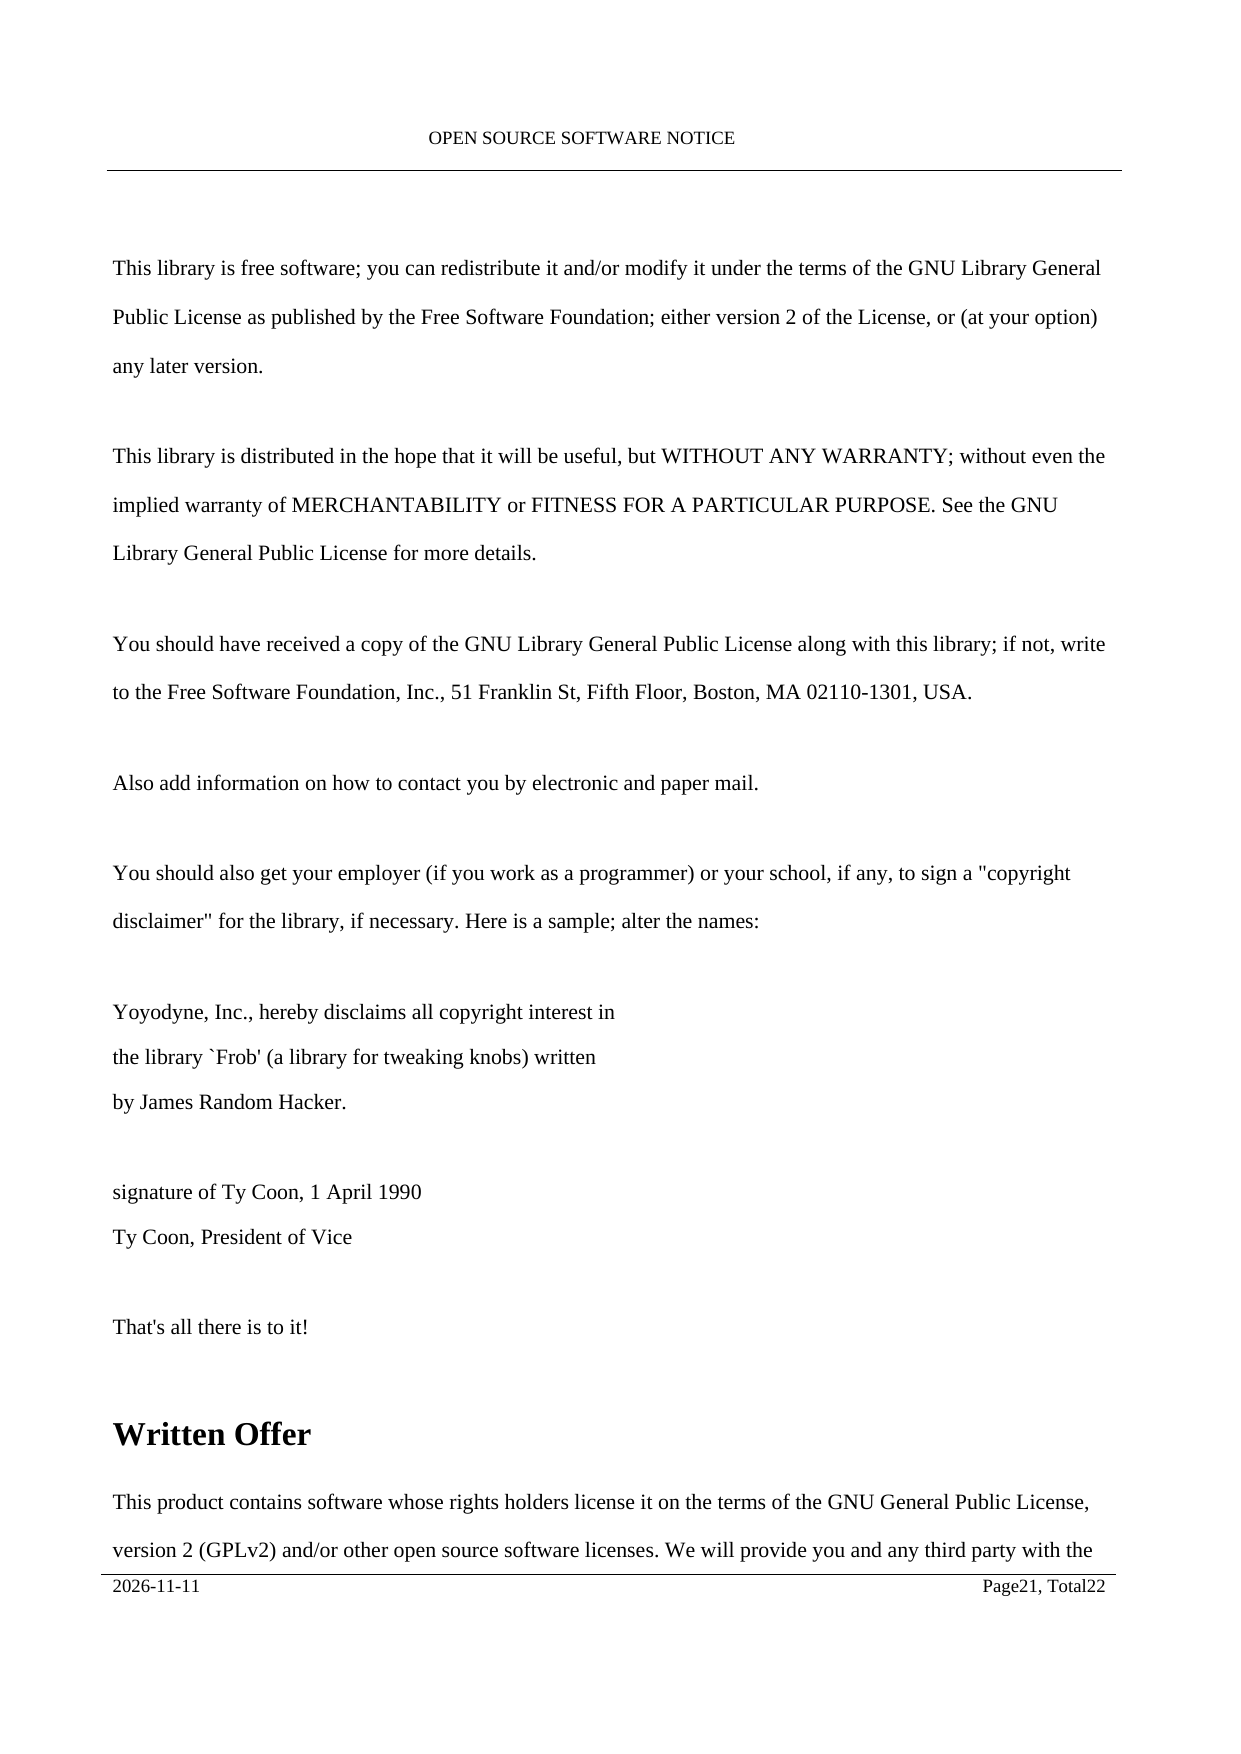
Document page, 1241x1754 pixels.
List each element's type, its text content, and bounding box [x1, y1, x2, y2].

text by James Random Hacker. [112, 1085, 1128, 1118]
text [112, 1485, 1128, 1566]
text This library is free software; you can redistribute it and/or modify it under the terms of the GNU Library General Public License as published by the Free Software Foundation; either version 2 of the License, or (at your option) any later version. [112, 251, 1128, 381]
text signature of Ty Coon, 1 April 1990 [112, 1175, 1128, 1208]
text Yoyodyne, Inc., hereby disclaims all copyright interest in [112, 995, 1128, 1027]
text That's all there is to it! [112, 1311, 1128, 1343]
text This library is distributed in the hope that it will be useful, but WITHOUT ANY WARRANTY; without even the implied warranty of MERCHANTABILITY or FITNESS FOR A PARTICULAR PURPOSE. See the GNU Library General Public License for more details. [112, 439, 1128, 569]
text Also add information on how to contact you by electronic and paper mail. [112, 766, 1128, 798]
text Written Offer [112, 1401, 1128, 1466]
text You should also get your employer (if you work as a programmer) or your school, if any, to sign a "copyright disclaimer" for the library, if necessary. Here is a sample; alter the names: [112, 856, 1128, 937]
text You should have received a copy of the GNU Library General Public License along with this library; if not, write to the Free Software Foundation, Inc., 51 Franklin St, Fifth Floor, Boston, MA 02110-1301, USA. [112, 627, 1128, 708]
text Ty Coon, President of Vice [112, 1221, 1128, 1253]
text the library `Frob' (a library for tweaking knobs) written [112, 1040, 1128, 1073]
